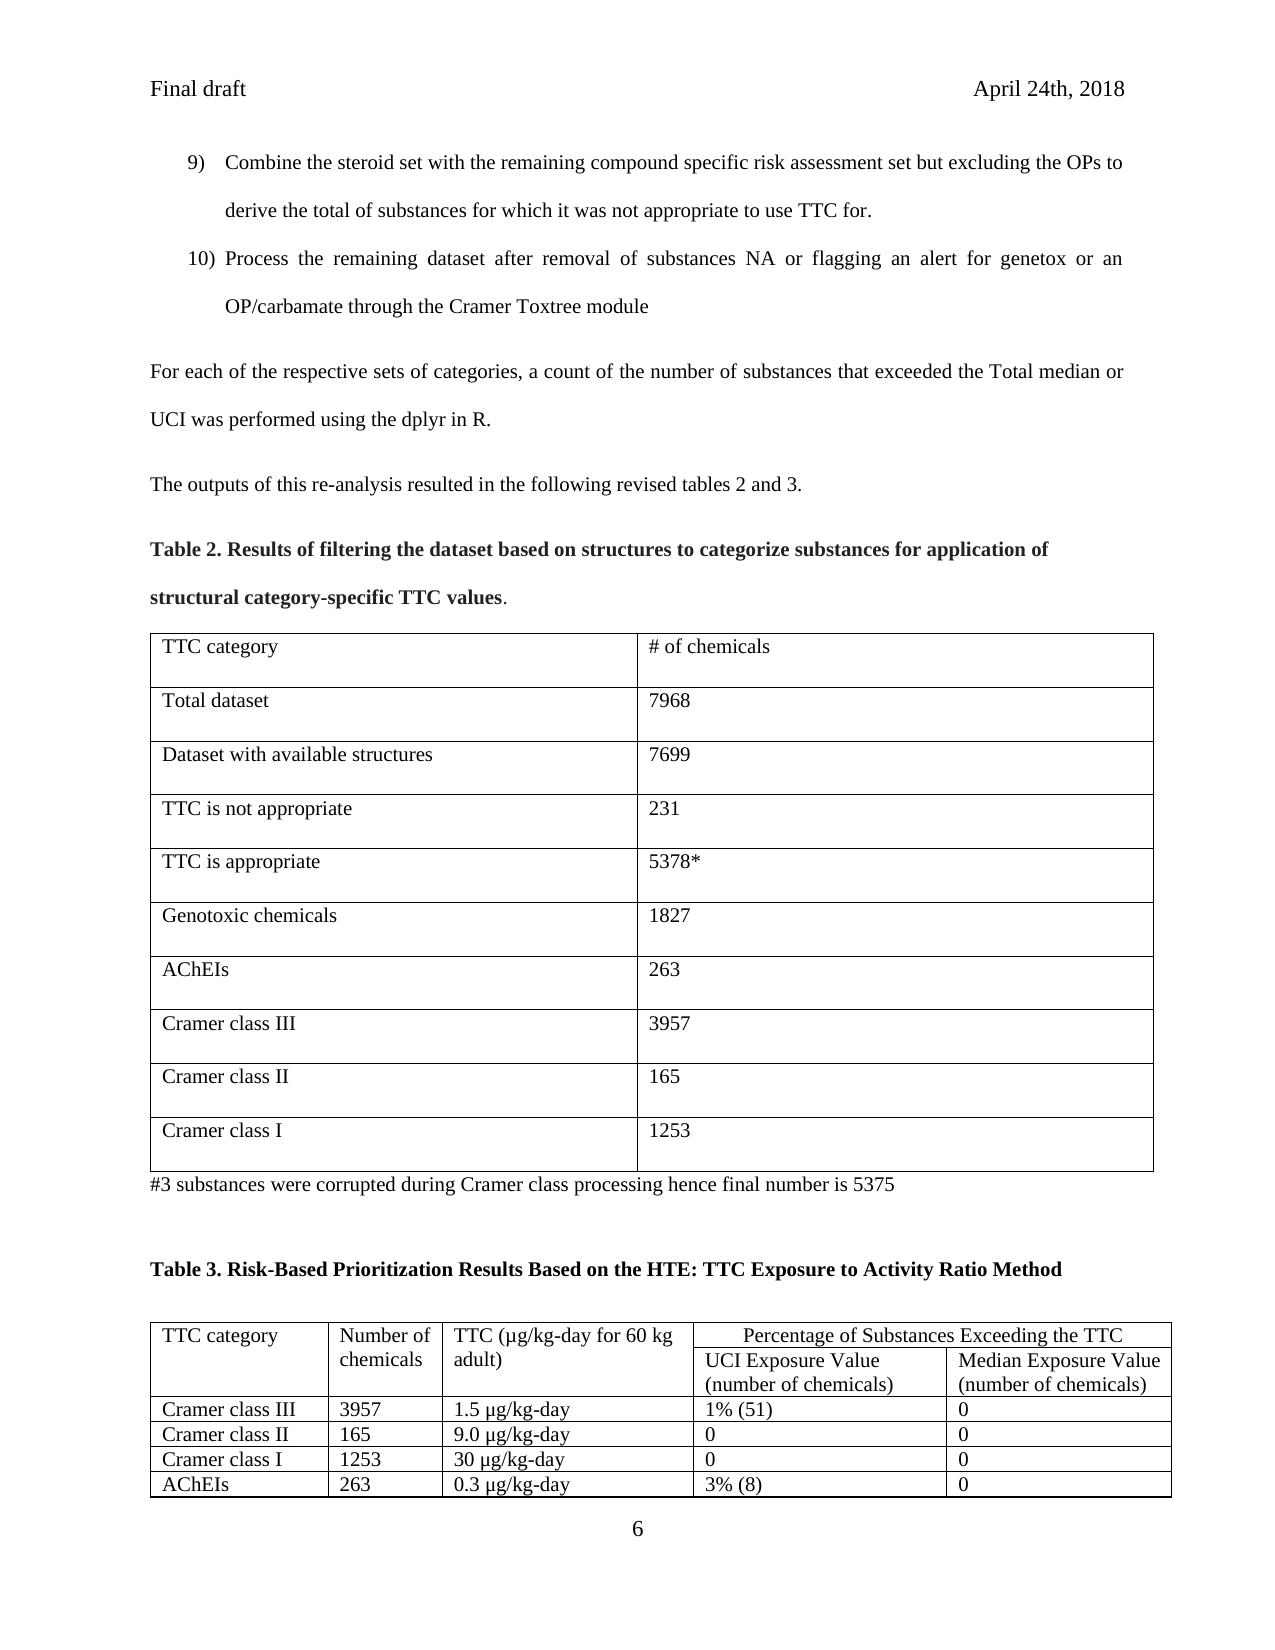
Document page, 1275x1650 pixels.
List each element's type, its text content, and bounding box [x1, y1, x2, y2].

text The outputs of this re-analysis resulted in the following revised tables 2 and 3. [150, 472, 1125, 496]
table_cell 263 [638, 957, 1153, 1009]
text #3 substances were corrupted during Cramer class processing hence final number is 5375 [150, 1172, 1125, 1196]
table_cell 0 [694, 1422, 946, 1446]
list Process the remaining dataset after removal of substances NA or flagging an alert for genetox or an OP/carbamate through the Cramer Toxtree module [187, 246, 1125, 318]
table_cell 7699 [638, 742, 1153, 794]
list Combine the steroid set with the remaining compound specific risk assessment set but excluding the OPs to derive the total of substances for which it was not appropriate to use TTC for. [187, 150, 1125, 222]
table_cell AChEIs [151, 1472, 328, 1496]
table_cell 9.0 μg/kg-day [443, 1422, 693, 1446]
table_cell TTC is not appropriate [151, 795, 637, 848]
table_cell 30 μg/kg-day [443, 1447, 693, 1471]
table_cell 165 [638, 1064, 1153, 1117]
table_cell Dataset with available structures [151, 742, 637, 794]
table_cell 3957 [638, 1010, 1153, 1063]
table_cell 0 [947, 1397, 1171, 1421]
table_header TTC (µg/kg-day for 60 kg adult) [443, 1323, 693, 1396]
table_header TTC category [151, 1323, 328, 1396]
table_cell 0 [947, 1447, 1171, 1471]
table_cell Cramer class II [151, 1064, 637, 1117]
table_cell Cramer class I [151, 1447, 328, 1471]
table_cell Cramer class II [151, 1422, 328, 1446]
table_header TTC category [151, 634, 637, 687]
table_cell 0 [947, 1472, 1171, 1496]
table_header # of chemicals [638, 634, 1153, 687]
text Table 3. Risk-Based Prioritization Results Based on the HTE: TTC Exposure to Activity Ratio Method [150, 1257, 1125, 1281]
table_cell 7968 [638, 688, 1153, 741]
table_cell 0.3 μg/kg-day [443, 1472, 693, 1496]
table_cell 5378* [638, 849, 1153, 902]
table_cell 231 [638, 795, 1153, 848]
table_cell Cramer class I [151, 1118, 637, 1171]
table_cell 3% (8) [694, 1472, 946, 1496]
table_cell Genotoxic chemicals [151, 903, 637, 956]
table_cell 3957 [329, 1397, 442, 1421]
table_cell 0 [694, 1447, 946, 1471]
table_cell 1253 [638, 1118, 1153, 1171]
table_cell Cramer class III [151, 1010, 637, 1063]
table_cell TTC is appropriate [151, 849, 637, 902]
table_cell 1.5 μg/kg-day [443, 1397, 693, 1421]
text For each of the respective sets of categories, a count of the number of substances that exceeded the Total median or UCI was performed using the dplyr in R. [150, 359, 1125, 431]
table_header Percentage of Substances Exceeding the TTC [694, 1323, 1171, 1347]
table_cell Total dataset [151, 688, 637, 741]
table_cell AChEIs [151, 957, 637, 1009]
table_cell 1253 [329, 1447, 442, 1471]
table_header Number of chemicals [329, 1323, 442, 1396]
table_cell 0 [947, 1422, 1171, 1446]
table_cell 263 [329, 1472, 442, 1496]
text Table 2. Results of filtering the dataset based on structures to categorize substances for application of structural category-specific TTC values. [150, 537, 1125, 609]
table_cell 165 [329, 1422, 442, 1446]
table_cell UCI Exposure Value (number of chemicals) [694, 1348, 946, 1396]
table_cell Cramer class III [151, 1397, 328, 1421]
table_cell 1827 [638, 903, 1153, 956]
table_cell 1% (51) [694, 1397, 946, 1421]
table_cell Median Exposure Value (number of chemicals) [947, 1348, 1171, 1396]
